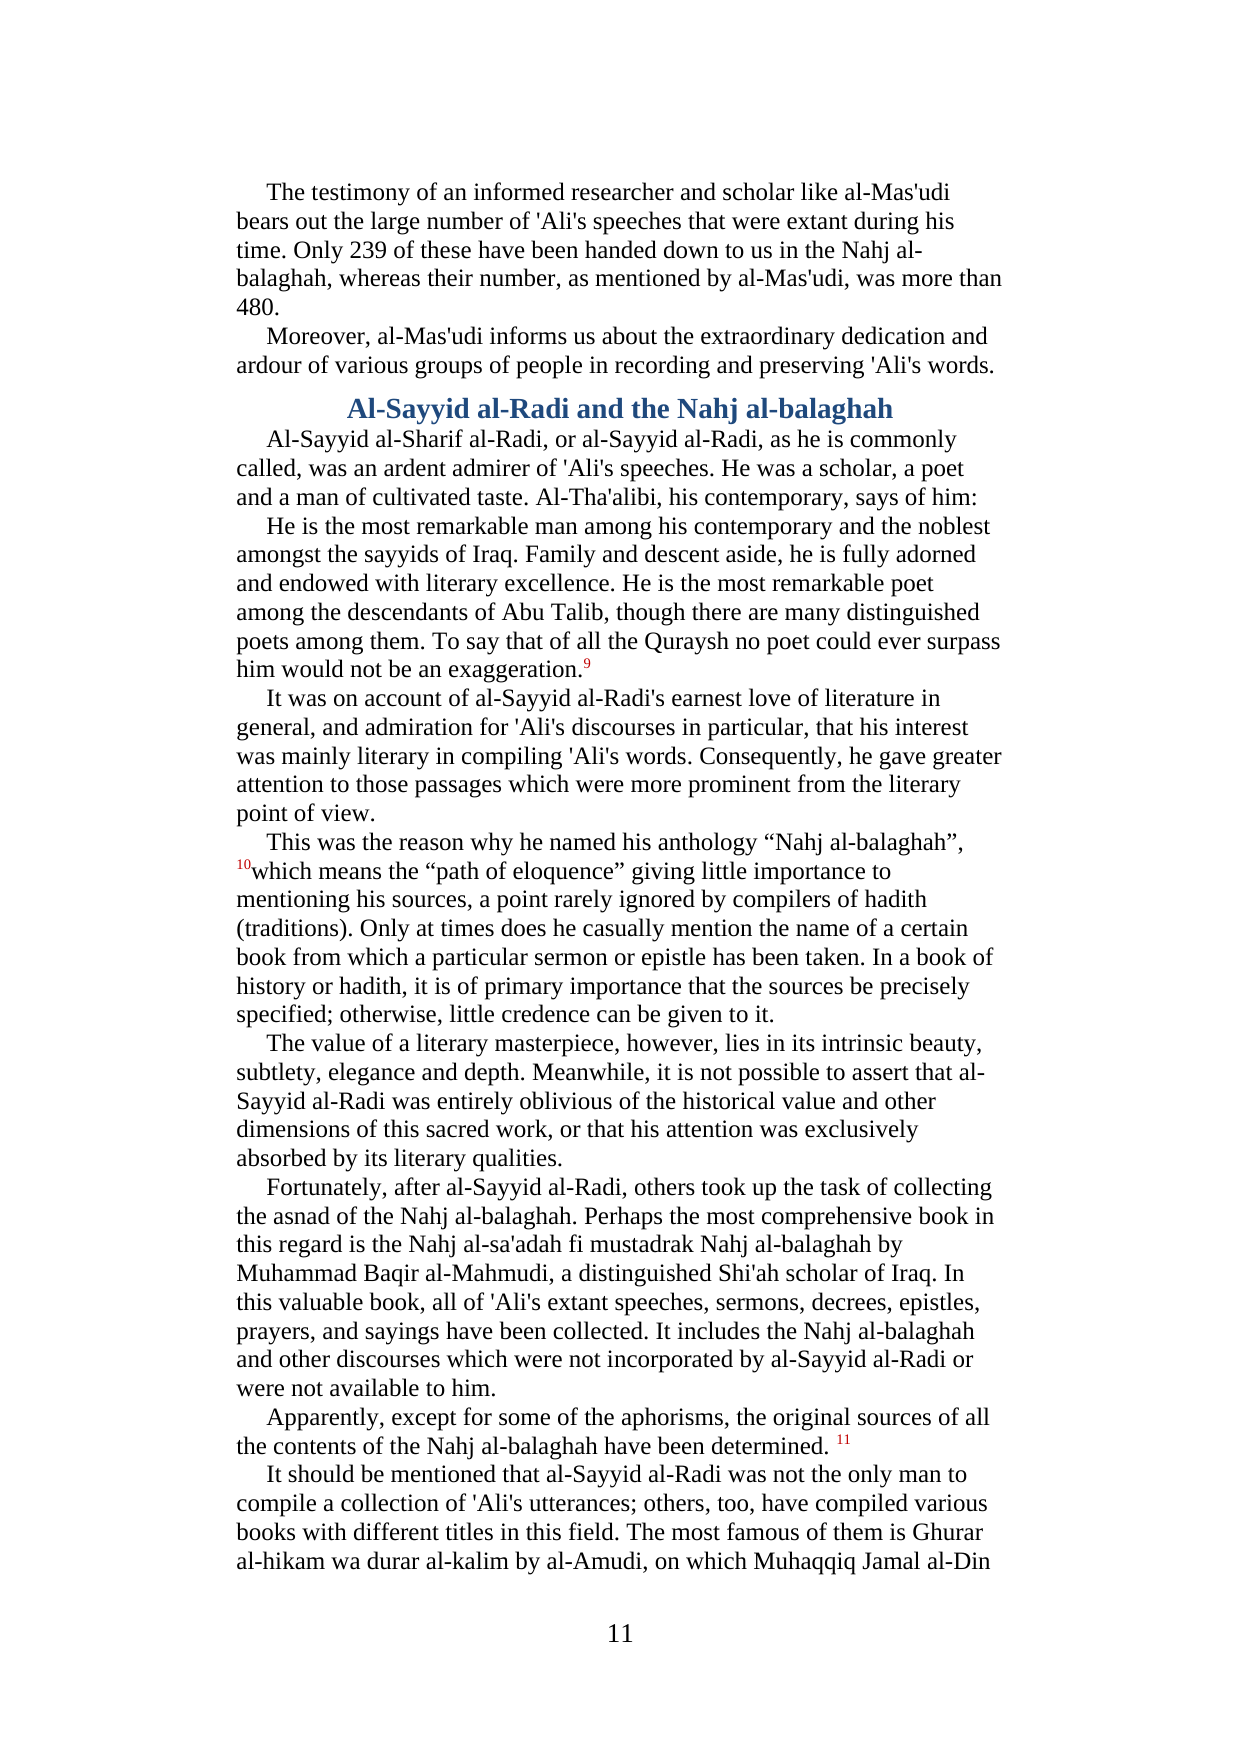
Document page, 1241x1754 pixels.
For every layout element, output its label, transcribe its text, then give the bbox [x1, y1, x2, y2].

subtitle Al-Sayyid al-Radi and the Nahj al-balaghah [236, 391, 1004, 424]
text The value of a literary masterpiece, however, lies in its intrinsic beauty, subtlety, elegance and depth. Meanwhile, it is not possible to assert that al-Sayyid al-Radi was entirely oblivious of the historical value and other dimensions of this sacred work, or that his attention was exclusively absorbed by its literary qualities. [236, 1028, 1004, 1172]
text Apparently, except for some of the aphorisms, the original sources of all the contents of the Nahj al-balaghah have been determined. 11 [236, 1402, 1004, 1459]
text This was the reason why he named his anthology “Nahj al-balaghah”, 10which means the “path of eloquence” giving little importance to mentioning his sources, a point rarely ignored by compilers of hadith (traditions). Only at times does he casually mention the name of a certain book from which a particular sermon or epistle has been taken. In a book of history or hadith, it is of primary importance that the sources be precisely specified; otherwise, little credence can be given to it. [236, 827, 1004, 1028]
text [236, 1459, 1004, 1574]
text Moreover, al-Mas'udi informs us about the extraordinary dedication and ardour of various groups of people in recording and preserving 'Ali's words. [236, 321, 1004, 378]
text Al-Sayyid al-Sharif al-Radi, or al-Sayyid al-Radi, as he is commonly called, was an ardent admirer of 'Ali's speeches. He was a scholar, a poet and a man of cultivated taste. Al-Tha'alibi, his contemporary, says of him: [236, 424, 1004, 511]
text The testimony of an informed researcher and scholar like al-Mas'udi bears out the large number of 'Ali's speeches that were extant during his time. Only 239 of these have been handed down to us in the Nahj al-balaghah, whereas their number, as mentioned by al-Mas'udi, was more than 480. [236, 177, 1004, 321]
text Fortunately, after al-Sayyid al-Radi, others took up the task of collecting the asnad of the Nahj al-balaghah. Perhaps the most comprehensive book in this regard is the Nahj al-sa'adah fi mustadrak Nahj al-balaghah by Muhammad Baqir al-Mahmudi, a distinguished Shi'ah scholar of Iraq. In this valuable book, all of 'Ali's extant speeches, sermons, decrees, epistles, prayers, and sayings have been collected. It includes the Nahj al-balaghah and other discourses which were not incorporated by al-Sayyid al-Radi or were not available to him. [236, 1172, 1004, 1402]
text He is the most remarkable man among his contemporary and the noblest amongst the sayyids of Iraq. Family and descent aside, he is fully adorned and endowed with literary excellence. He is the most remarkable poet among the descendants of Abu Talib, though there are many distinguished poets among them. To say that of all the Quraysh no poet could ever surpass him would not be an exaggeration.9 [236, 511, 1004, 683]
text It was on account of al-Sayyid al-Radi's earnest love of literature in general, and admiration for 'Ali's discourses in particular, that his interest was mainly literary in compiling 'Ali's words. Consequently, he gave greater attention to those passages which were more prominent from the literary point of view. [236, 683, 1004, 827]
